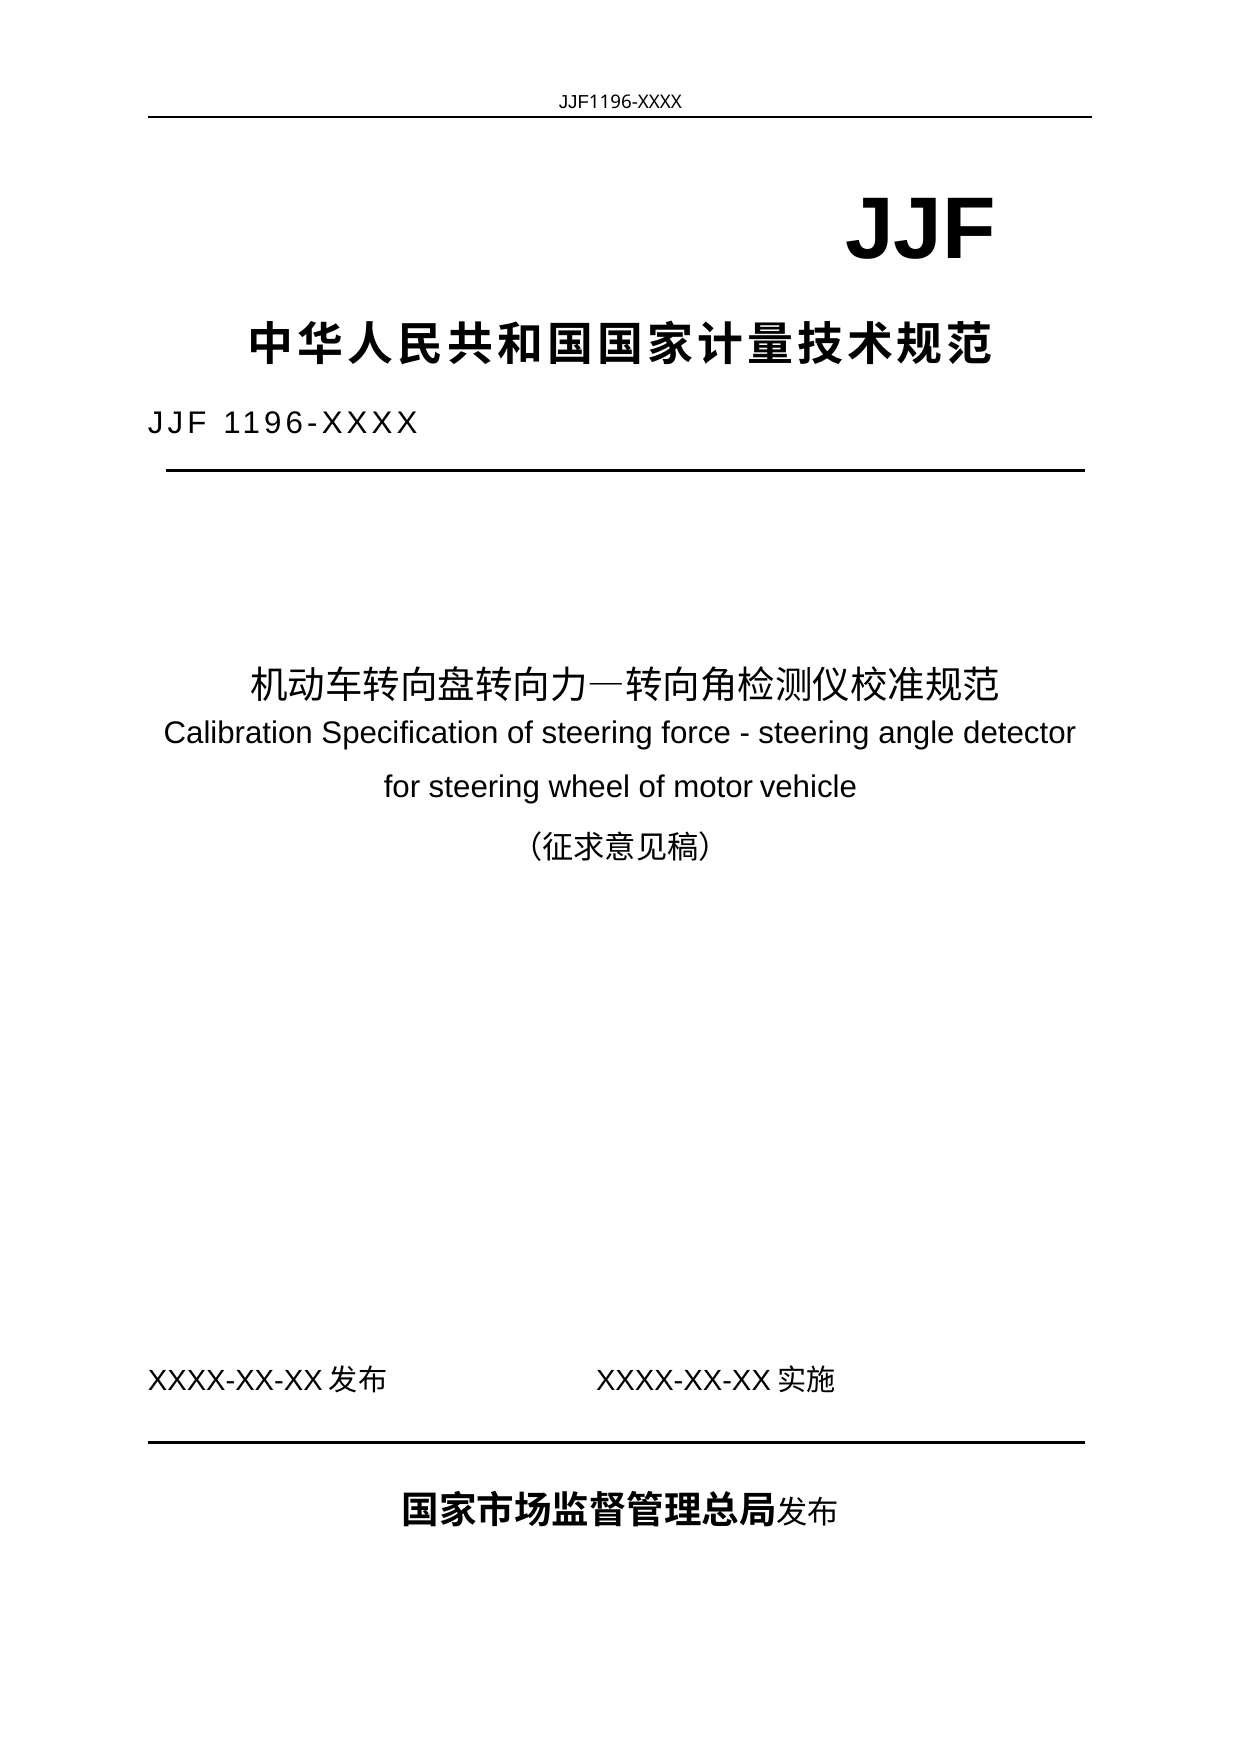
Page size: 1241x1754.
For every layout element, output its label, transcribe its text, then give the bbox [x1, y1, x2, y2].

text JJF 1196-XXXX [148, 389, 1092, 454]
text JJF [148, 162, 1092, 292]
text XXXX-XX-XX发布 XXXX-XX-XX实施 [148, 1345, 1092, 1410]
text 机动车转向盘转向力—转向角检测仪校准规范 [148, 649, 1092, 714]
text （征求意见稿） [148, 822, 1092, 867]
text 中华人民共和国国家计量技术规范 [148, 292, 1092, 389]
text 国家市场监督管理总局发布 [148, 1475, 1092, 1540]
text Calibration Specification of steering force - steering angle detector for steering wheel of motor vehicle [148, 714, 1092, 804]
